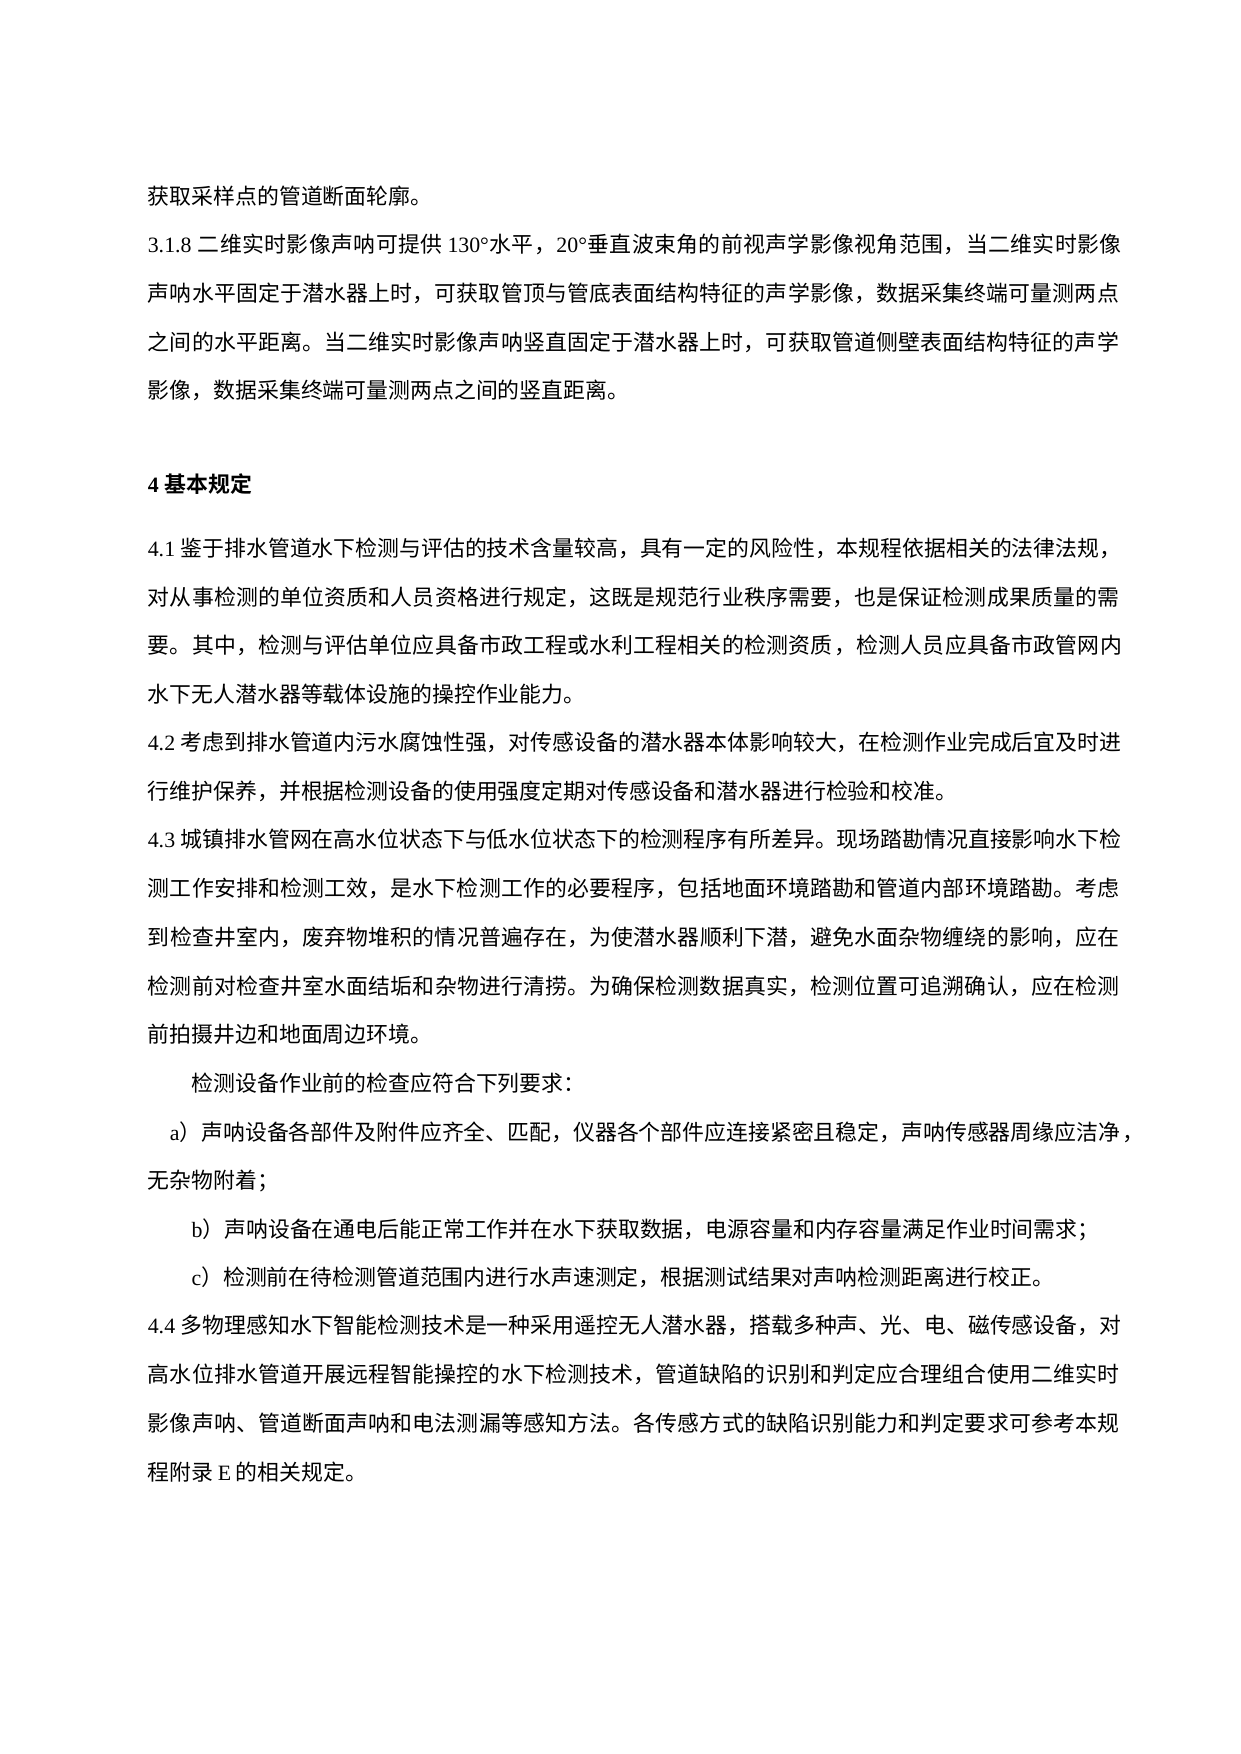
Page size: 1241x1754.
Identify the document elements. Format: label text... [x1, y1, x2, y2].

subtitle 4 基本规定 [148, 466, 1122, 499]
text 4.1 鉴于排水管道水下检测与评估的技术含量较高，具有一定的风险性，本规程依据相关的法律法规，对从事检测的单位资质和人员资格进行规定，这既是规范行业秩序需要，也是保证检测成果质量的需要。其中，检测与评估单位应具备市政工程或水利工程相关的检测资质，检测人员应具备市政管网内水下无人潜水器等载体设施的操控作业能力。 [148, 530, 1122, 709]
text 检测设备作业前的检查应符合下列要求： a）声呐设备各部件及附件应齐全、匹配，仪器各个部件应连接紧密且稳定，声呐传感器周缘应洁净，无杂物附着； [148, 1065, 1122, 1195]
text 4.3 城镇排水管网在高水位状态下与低水位状态下的检测程序有所差异。现场踏勘情况直接影响水下检测工作安排和检测工效，是水下检测工作的必要程序，包括地面环境踏勘和管道内部环境踏勘。考虑到检查井室内，废弃物堆积的情况普遍存在，为使潜水器顺利下潜，避免水面杂物缠绕的影响，应在检测前对检查井室水面结垢和杂物进行清捞。为确保检测数据真实，检测位置可追溯确认，应在检测前拍摄井边和地面周边环境。 [148, 822, 1122, 1049]
text 3.1.8 二维实时影像声呐可提供130°水平，20°垂直波束角的前视声学影像视角范围，当二维实时影像声呐水平固定于潜水器上时，可获取管顶与管底表面结构特征的声学影像，数据采集终端可量测两点之间的水平距离。当二维实时影像声呐竖直固定于潜水器上时，可获取管道侧壁表面结构特征的声学影像，数据采集终端可量测两点之间的竖直距离。 [148, 227, 1122, 405]
text 4.4 多物理感知水下智能检测技术是一种采用遥控无人潜水器，搭载多种声、光、电、磁传感设备，对高水位排水管道开展远程智能操控的水下检测技术，管道缺陷的识别和判定应合理组合使用二维实时影像声呐、管道断面声呐和电法测漏等感知方法。各传感方式的缺陷识别能力和判定要求可参考本规程附录E的相关规定。 [148, 1308, 1122, 1487]
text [148, 178, 1122, 211]
list b）声呐设备在通电后能正常工作并在水下获取数据，电源容量和内存容量满足作业时间需求； [148, 1211, 1122, 1244]
list c）检测前在待检测管道范围内进行水声速测定，根据测试结果对声呐检测距离进行校正。 [148, 1259, 1122, 1292]
text 4.2 考虑到排水管道内污水腐蚀性强，对传感设备的潜水器本体影响较大，在检测作业完成后宜及时进行维护保养，并根据检测设备的使用强度定期对传感设备和潜水器进行检验和校准。 [148, 725, 1122, 806]
